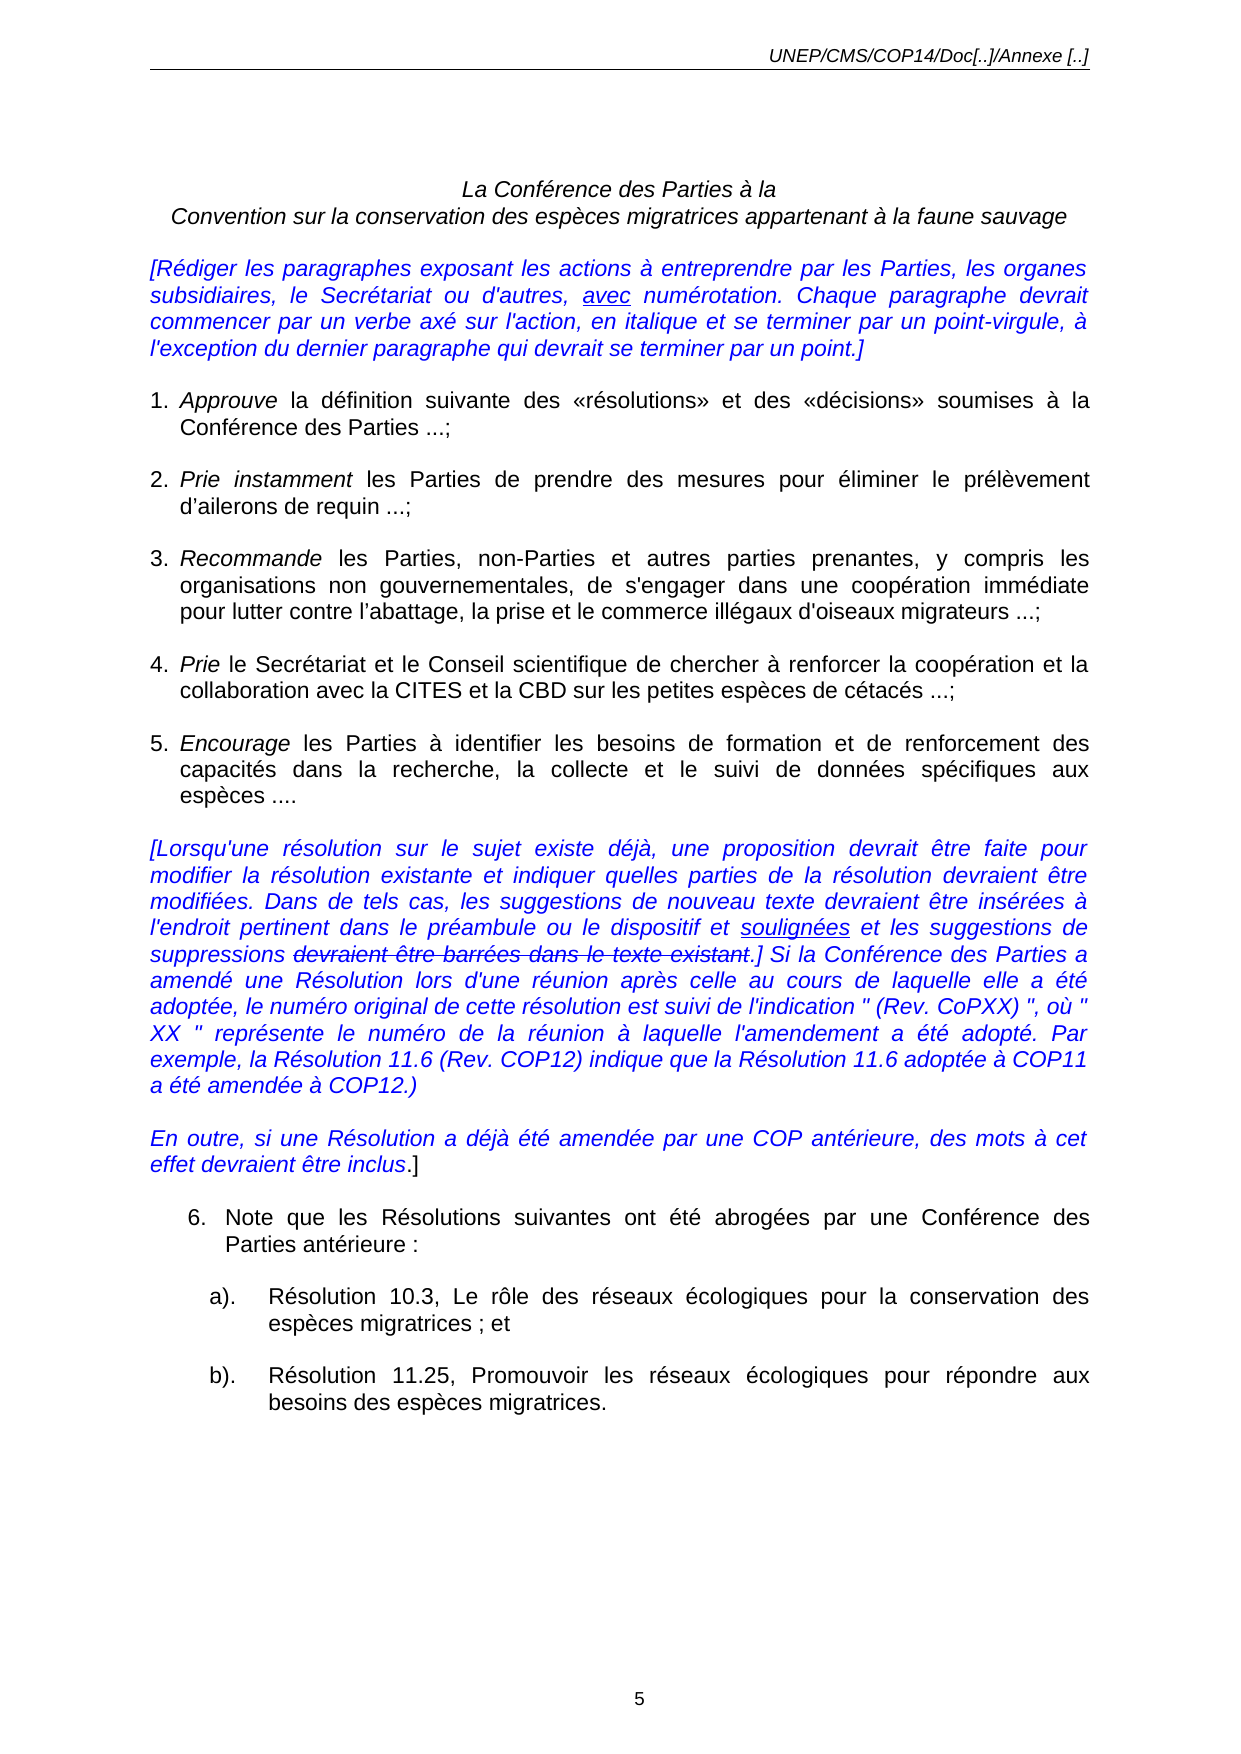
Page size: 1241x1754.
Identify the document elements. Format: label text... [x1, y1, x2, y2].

text a). Résolution 10.3, Le rôle des réseaux écologiques pour la conservation des espèces migratrices ; et [209, 1283, 1090, 1336]
list Note que les Résolutions suivantes ont été abrogées par une Conférence des Parties antérieure : [187, 1204, 1090, 1257]
text La Conférence des Parties à la Convention sur la conservation des espèces migratrices appartenant à la faune sauvage [150, 176, 1090, 229]
text b). Résolution 11.25, Promouvoir les réseaux écologiques pour répondre aux besoins des espèces migratrices. [209, 1362, 1090, 1415]
list Recommande les Parties, non-Parties et autres parties prenantes, y compris les organisations non gouvernementales, de s'engager dans une coopération immédiate pour lutter contre l’abattage, la prise et le commerce illégaux d'oiseaux migrateurs ...; [150, 545, 1090, 624]
list Prie instamment les Parties de prendre des mesures pour éliminer le prélèvement d’ailerons de requin ...; [150, 466, 1090, 519]
text [Rédiger les paragraphes exposant les actions à entreprendre par les Parties, les organes subsidiaires, le Secrétariat ou d'autres, avec numérotation. Chaque paragraphe devrait commencer par un verbe axé sur l'action, en italique et se terminer par un point-virgule, à l'exception du dernier paragraphe qui devrait se terminer par un point.] [150, 255, 1090, 361]
list Prie le Secrétariat et le Conseil scientifique de chercher à renforcer la coopération et la collaboration avec la CITES et la CBD sur les petites espèces de cétacés ...; [150, 651, 1090, 703]
list Approuve la définition suivante des «résolutions» et des «décisions» soumises à la Conférence des Parties ...; [150, 387, 1090, 440]
text En outre, si une Résolution a déjà été amendée par une COP antérieure, des mots à cet effet devraient être inclus.] [150, 1125, 1090, 1178]
text [Lorsqu'une résolution sur le sujet existe déjà, une proposition devrait être faite pour modifier la résolution existante et indiquer quelles parties de la résolution devraient être modifiées. Dans de tels cas, les suggestions de nouveau texte devraient être insérées à l'endroit pertinent dans le préambule ou le dispositif et soulignées et les suggestions de suppressions devraient être barrées dans le texte existant.] Si la Conférence des Parties a amendé une Résolution lors d'une réunion après celle au cours de laquelle elle a été adoptée, le numéro original de cette résolution est suivi de l'indication " (Rev. CoPXX) ", où " XX " représente le numéro de la réunion à laquelle l'amendement a été adopté. Par exemple, la Résolution 11.6 (Rev. COP12) indique que la Résolution 11.6 adoptée à COP11 a été amendée à COP12.) [150, 835, 1090, 1099]
list Encourage les Parties à identifier les besoins de formation et de renforcement des capacités dans la recherche, la collecte et le suivi de données spécifiques aux espèces .... [150, 730, 1090, 809]
